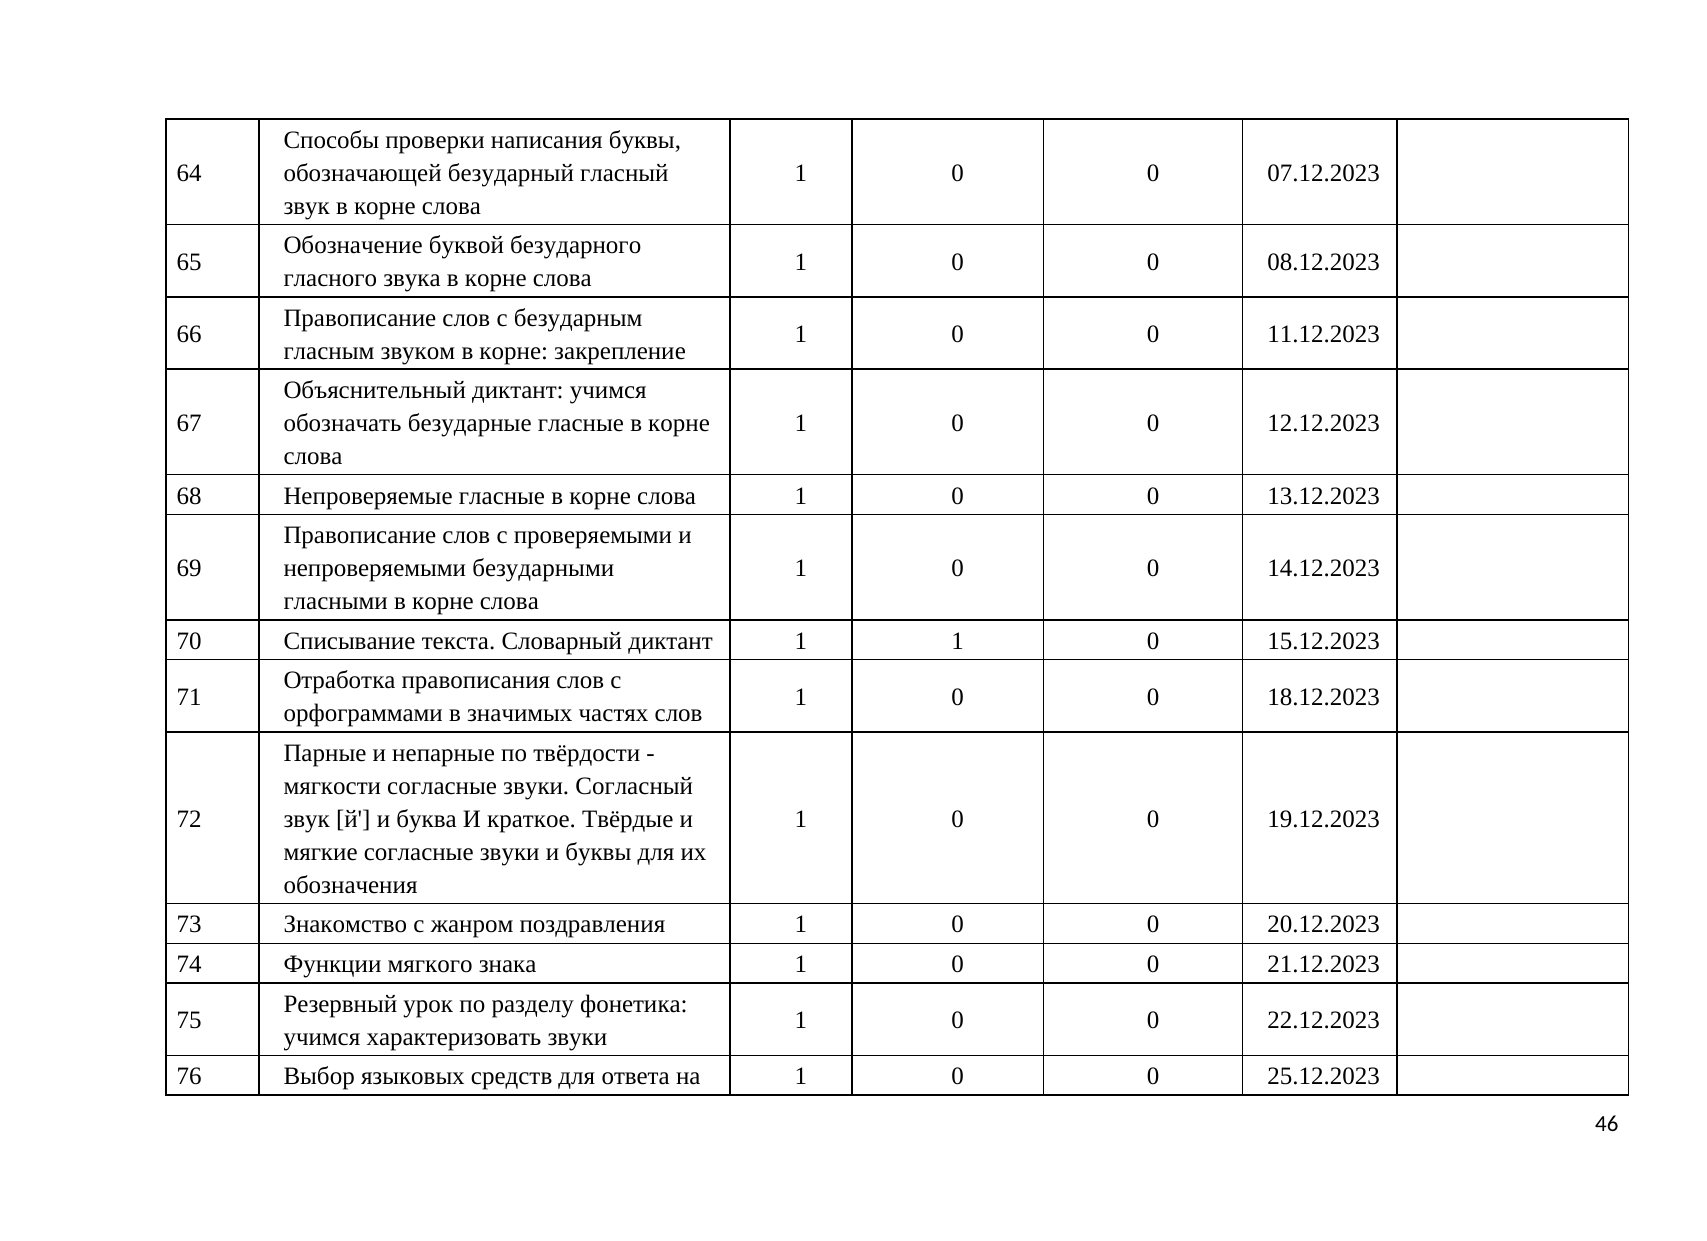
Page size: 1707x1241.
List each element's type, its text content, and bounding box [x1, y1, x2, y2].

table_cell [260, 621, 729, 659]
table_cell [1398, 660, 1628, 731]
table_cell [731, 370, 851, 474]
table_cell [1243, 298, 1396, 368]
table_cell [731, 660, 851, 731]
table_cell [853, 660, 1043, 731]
table_cell 1 [731, 120, 851, 223]
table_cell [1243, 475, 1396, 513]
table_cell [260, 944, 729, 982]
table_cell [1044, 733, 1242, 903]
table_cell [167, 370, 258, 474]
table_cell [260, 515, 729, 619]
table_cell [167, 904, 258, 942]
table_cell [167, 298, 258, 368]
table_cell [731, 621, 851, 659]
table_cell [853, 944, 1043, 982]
table_cell 65 [167, 225, 258, 296]
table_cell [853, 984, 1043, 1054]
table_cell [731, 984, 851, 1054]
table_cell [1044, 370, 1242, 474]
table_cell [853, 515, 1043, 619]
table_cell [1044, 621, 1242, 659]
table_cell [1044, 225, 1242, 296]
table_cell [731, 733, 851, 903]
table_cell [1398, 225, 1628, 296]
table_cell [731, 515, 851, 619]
table_cell 1 [731, 225, 851, 296]
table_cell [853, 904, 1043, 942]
table_cell 0 [1044, 120, 1242, 223]
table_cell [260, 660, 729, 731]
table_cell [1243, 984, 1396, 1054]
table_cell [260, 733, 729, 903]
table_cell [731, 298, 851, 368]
table_cell 07.12.2023 [1243, 120, 1396, 223]
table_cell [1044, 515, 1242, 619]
table_cell Обозначение буквой безударного гласного звука в корне слова [260, 225, 729, 296]
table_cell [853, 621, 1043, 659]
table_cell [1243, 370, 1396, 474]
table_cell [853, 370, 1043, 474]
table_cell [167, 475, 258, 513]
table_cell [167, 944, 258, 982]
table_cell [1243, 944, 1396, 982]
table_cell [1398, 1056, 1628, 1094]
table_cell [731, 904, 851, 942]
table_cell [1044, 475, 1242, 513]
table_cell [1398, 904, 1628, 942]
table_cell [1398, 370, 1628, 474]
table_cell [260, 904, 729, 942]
table_cell Способы проверки написания буквы, обозначающей безударный гласный звук в корне слова [260, 120, 729, 223]
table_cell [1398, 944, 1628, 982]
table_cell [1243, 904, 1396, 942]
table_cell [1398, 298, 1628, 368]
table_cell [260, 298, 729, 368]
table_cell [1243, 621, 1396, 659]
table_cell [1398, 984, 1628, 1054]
table_cell 0 [853, 120, 1043, 223]
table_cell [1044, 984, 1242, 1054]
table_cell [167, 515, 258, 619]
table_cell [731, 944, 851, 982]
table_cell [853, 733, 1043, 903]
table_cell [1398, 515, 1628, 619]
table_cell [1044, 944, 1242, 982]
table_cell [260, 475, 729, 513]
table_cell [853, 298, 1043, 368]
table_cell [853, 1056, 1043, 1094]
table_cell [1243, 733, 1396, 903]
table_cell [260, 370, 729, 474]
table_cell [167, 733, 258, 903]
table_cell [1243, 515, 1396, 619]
table_cell 64 [167, 120, 258, 223]
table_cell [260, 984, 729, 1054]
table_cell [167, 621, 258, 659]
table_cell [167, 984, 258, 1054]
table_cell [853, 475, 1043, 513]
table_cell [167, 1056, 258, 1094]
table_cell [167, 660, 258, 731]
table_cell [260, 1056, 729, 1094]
table_cell 0 [853, 225, 1043, 296]
table_cell [1398, 120, 1628, 223]
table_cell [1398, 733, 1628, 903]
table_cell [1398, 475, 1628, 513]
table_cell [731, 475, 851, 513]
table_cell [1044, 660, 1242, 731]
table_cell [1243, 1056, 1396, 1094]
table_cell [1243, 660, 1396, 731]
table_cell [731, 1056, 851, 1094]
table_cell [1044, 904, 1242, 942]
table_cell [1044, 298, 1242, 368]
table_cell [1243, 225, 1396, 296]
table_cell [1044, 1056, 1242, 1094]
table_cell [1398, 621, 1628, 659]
